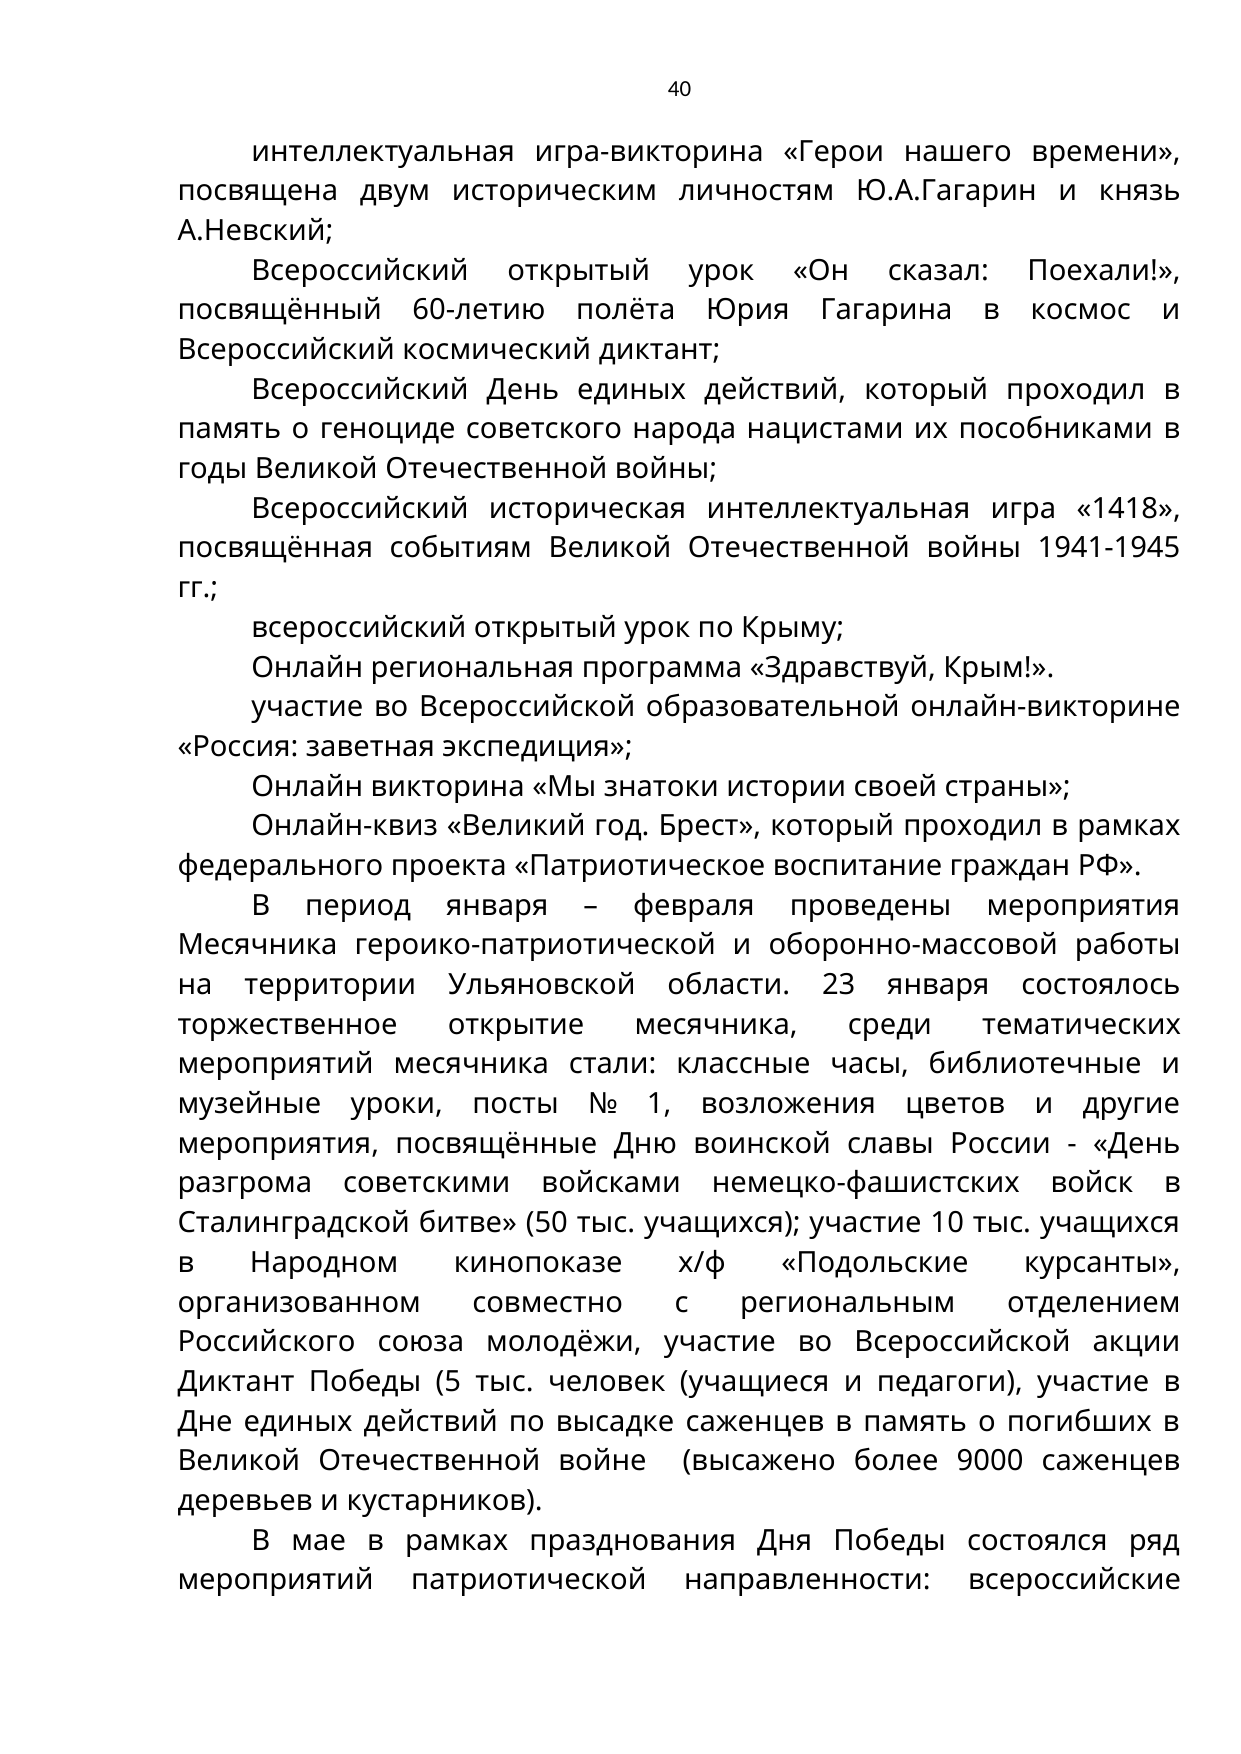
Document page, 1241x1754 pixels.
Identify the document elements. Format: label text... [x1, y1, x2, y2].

text Всероссийский День единых действий, который проходил в память о геноциде советского народа нацистами их пособниками в годы Великой Отечественной войны; [177, 368, 1181, 487]
text В период января – февраля проведены мероприятия Месячника героико-патриотической и оборонно-массовой работы на территории Ульяновской области. 23 января состоялось торжественное открытие месячника, среди тематических мероприятий месячника стали: классные часы, библиотечные и музейные уроки, посты № 1, возложения цветов и другие мероприятия, посвящённые Дню воинской славы России - «День разгрома советскими войсками немецко-фашистских войск в Сталинградской битве» (50 тыс. учащихся); участие 10 тыс. учащихся в Народном кинопоказе х/ф «Подольские курсанты», организованном совместно с региональным отделением Российского союза молодёжи, участие во Всероссийской акции Диктант Победы (5 тыс. человек (учащиеся и педагоги), участие в Дне единых действий по высадке саженцев в память о погибших в Великой Отечественной войне (высажено более 9000 саженцев деревьев и кустарников). [177, 884, 1181, 1519]
text всероссийский открытый урок по Крыму; [177, 606, 1181, 646]
text Всероссийский открытый урок «Он сказал: Поехали!», посвящённый 60-летию полёта Юрия Гагарина в космос и Всероссийский космический диктант; [177, 249, 1181, 368]
text участие во Всероссийской образовательной онлайн-викторине «Россия: заветная экспедиция»; [177, 686, 1181, 765]
text интеллектуальная игра-викторина «Герои нашего времени», посвящена двум историческим личностям Ю.А.Гагарин и князь А.Невский; [177, 130, 1181, 249]
text Всероссийский историческая интеллектуальная игра «1418», посвящённая событиям Великой Отечественной войны 1941-1945 гг.; [177, 487, 1181, 606]
text Онлайн региональная программа «Здравствуй, Крым!». [177, 646, 1181, 686]
text Онлайн викторина «Мы знатоки истории своей страны»; [177, 765, 1181, 804]
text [177, 1519, 1181, 1598]
text Онлайн-квиз «Великий год. Брест», который проходил в рамках федерального проекта «Патриотическое воспитание граждан РФ». [177, 804, 1181, 884]
